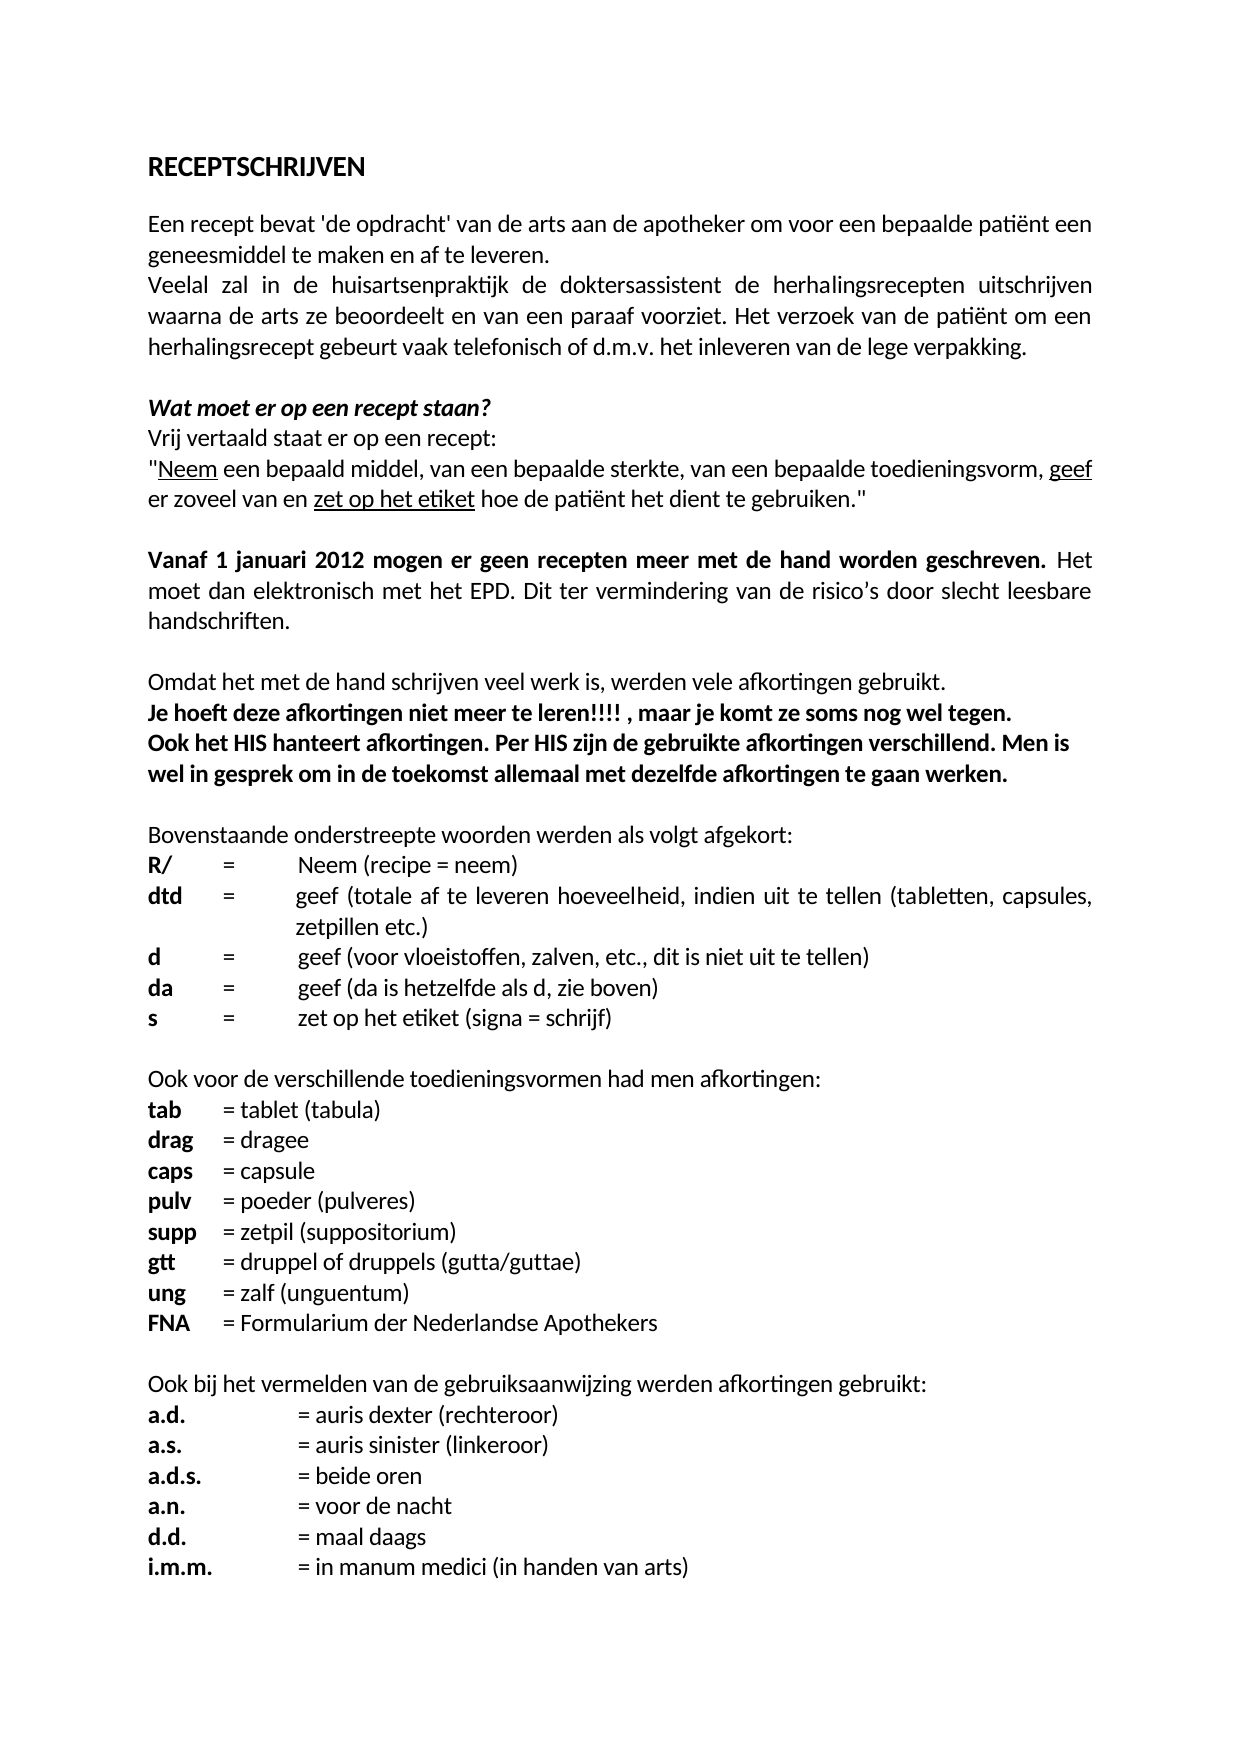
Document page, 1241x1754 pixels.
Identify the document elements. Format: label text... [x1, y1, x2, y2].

text "Neem een bepaald middel, van een bepaalde sterkte, van een bepaalde toedieningsvorm, geef er zoveel van en zet op het etiket hoe de patiënt het dient te gebruiken." [148, 453, 1093, 514]
text Ook het HIS hanteert afkortingen. Per HIS zijn de gebruikte afkortingen verschillend. Men is wel in gesprek om in de toekomst allemaal met dezelfde afkortingen te gaan werken. [148, 727, 1093, 788]
text a.d.s. = beide oren [148, 1460, 1093, 1491]
text tab = tablet (tabula) [148, 1094, 1093, 1124]
text gtt = druppel of druppels (gutta/guttae) [148, 1246, 1093, 1277]
text d = geef (voor vloeistoffen, zalven, etc., dit is niet uit te tellen) [148, 941, 1093, 972]
text Bovenstaande onderstreepte woorden werden als volgt afgekort: [148, 819, 1093, 849]
text a.n. = voor de nacht [148, 1491, 1093, 1521]
text d.d. = maal daags [148, 1521, 1093, 1552]
text i.m.m. = in manum medici (in handen van arts) [148, 1552, 1093, 1582]
text caps = capsule [148, 1155, 1093, 1185]
text FNA = Formularium der Nederlandse Apothekers [148, 1307, 1093, 1338]
text a.d. = auris dexter (rechteroor) [148, 1399, 1093, 1429]
text Wat moet er op een recept staan? [148, 392, 1093, 422]
text drag = dragee [148, 1124, 1093, 1155]
text Ook voor de verschillende toedieningsvormen had men afkortingen: [148, 1063, 1093, 1094]
text Vanaf 1 januari 2012 mogen er geen recepten meer met de hand worden geschreven. Het moet dan elektronisch met het EPD. Dit ter vermindering van de risico’s door slecht leesbare handschriften. [148, 544, 1093, 636]
text dtd = geef (totale af te leveren hoeveelheid, indien uit te tellen (tabletten, capsules, zetpillen etc.) [148, 880, 1093, 941]
text Omdat het met de hand schrijven veel werk is, werden vele afkortingen gebruikt. [148, 666, 1093, 697]
text RECEPTSCHRIJVEN [148, 148, 1093, 183]
text Vrij vertaald staat er op een recept: [148, 422, 1093, 453]
text da = geef (da is hetzelfde als d, zie boven) [148, 972, 1093, 1002]
text Veelal zal in de huisartsenpraktijk de doktersassistent de herhalingsrecepten uitschrijven waarna de arts ze beoordeelt en van een paraaf voorziet. Het verzoek van de patiënt om een herhalingsrecept gebeurt vaak telefonisch of d.m.v. het inleveren van de lege verpakking. [148, 270, 1093, 361]
text supp = zetpil (suppositorium) [148, 1216, 1093, 1246]
text pulv = poeder (pulveres) [148, 1185, 1093, 1216]
text a.s. = auris sinister (linkeroor) [148, 1429, 1093, 1460]
text Je hoeft deze afkortingen niet meer te leren!!!! , maar je komt ze soms nog wel tegen. [148, 697, 1093, 727]
text s = zet op het etiket (signa = schrijf) [148, 1002, 1093, 1033]
text R/ = Neem (recipe = neem) [148, 849, 1093, 880]
text Een recept bevat 'de opdracht' van de arts aan de apotheker om voor een bepaalde patiënt een geneesmiddel te maken en af te leveren. [148, 209, 1093, 270]
text ung = zalf (unguentum) [148, 1277, 1093, 1307]
text Ook bij het vermelden van de gebruiksaanwijzing werden afkortingen gebruikt: [148, 1368, 1093, 1399]
